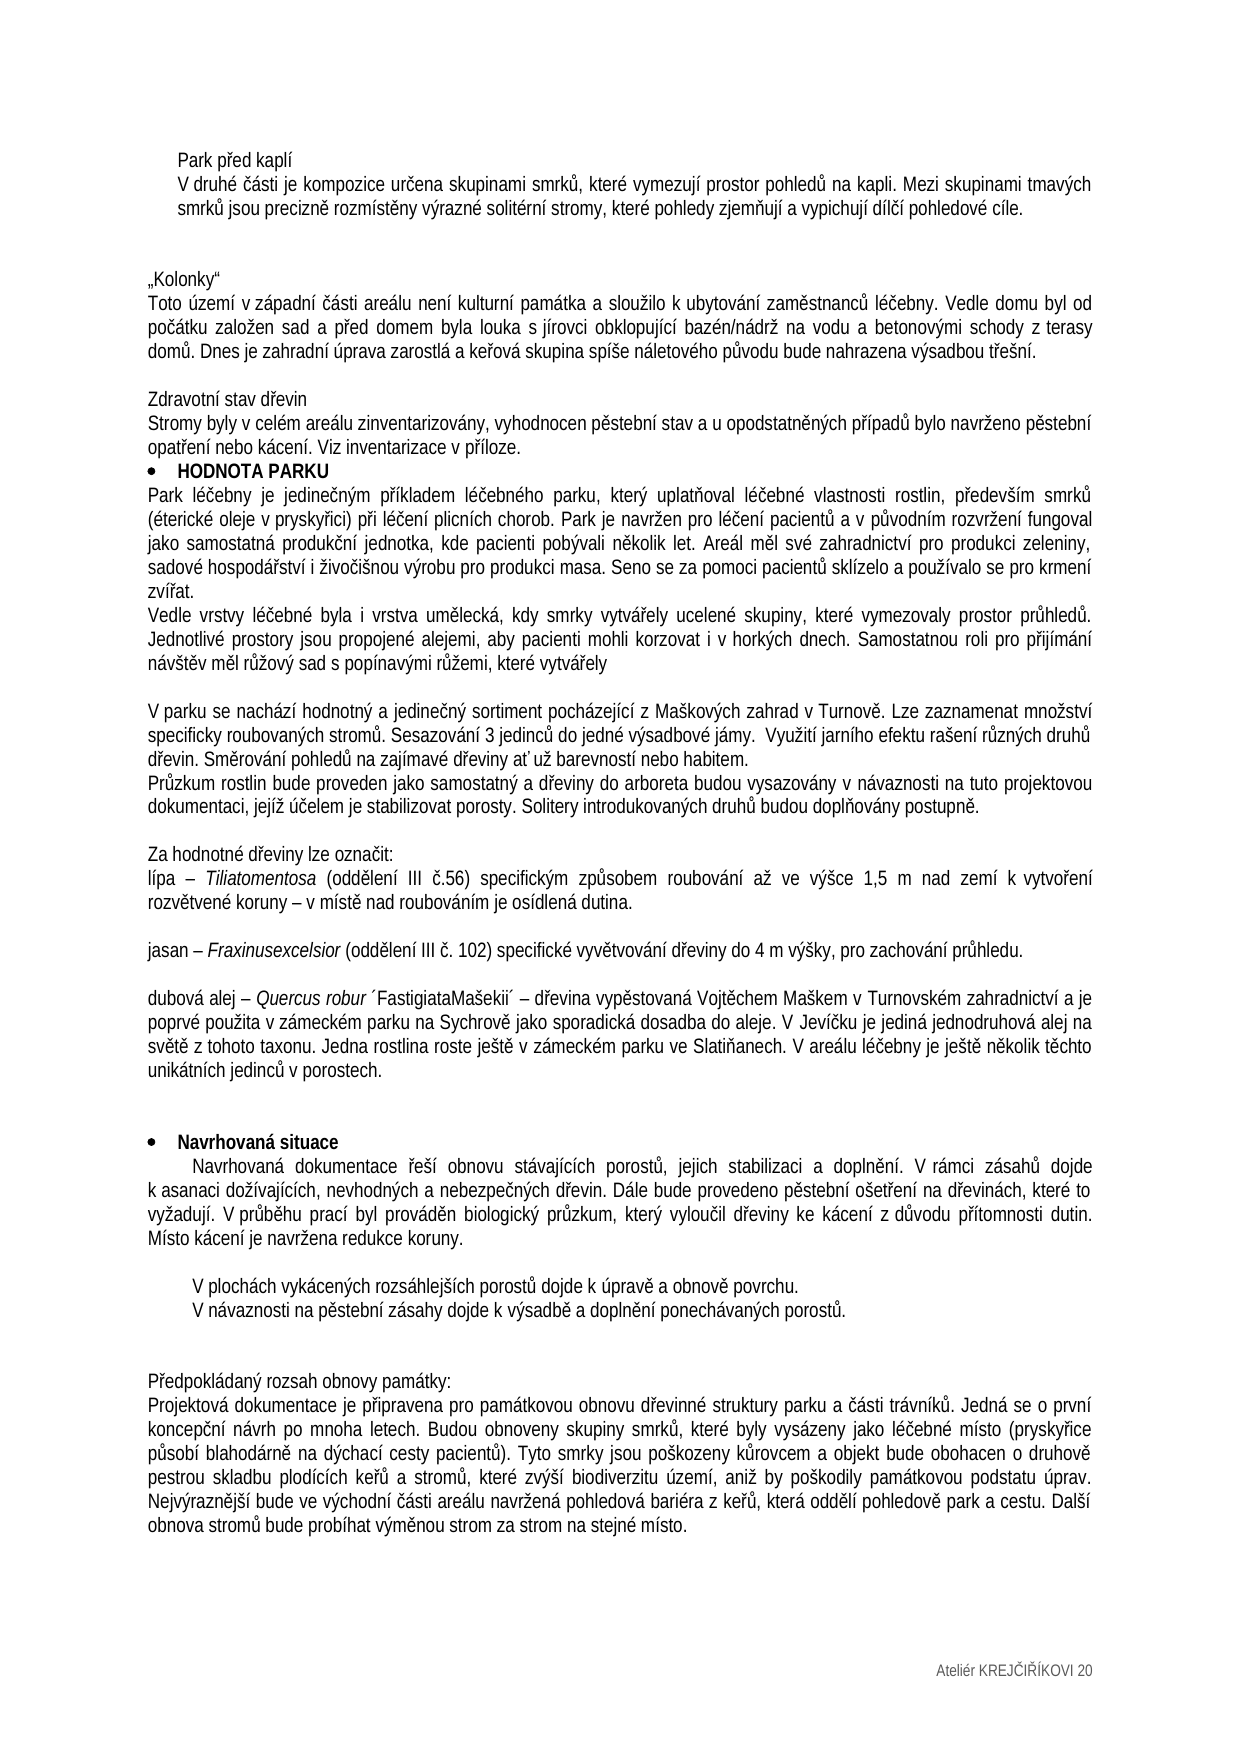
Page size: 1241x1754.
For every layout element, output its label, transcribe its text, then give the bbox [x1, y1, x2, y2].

list Navrhovaná situace [148, 1130, 1093, 1154]
text V druhé části je kompozice určena skupinami smrků, které vymezují prostor pohledů na kapli. Mezi skupinami tmavých smrků jsou precizně rozmístěny výrazné solitérní stromy, které pohledy zjemňují a vypichují dílčí pohledové cíle. [177, 172, 1093, 219]
text dubová alej – Quercus robur ´FastigiataMašekii´ – dřevina vypěstovaná Vojtěchem Maškem v Turnovském zahradnictví a je poprvé použita v zámeckém parku na Sychrově jako sporadická dosadba do aleje. V Jevíčku je jediná jednodruhová alej na světě z tohoto taxonu. Jedna rostlina roste ještě v zámeckém parku ve Slatiňanech. V areálu léčebny je ještě několik těchto unikátních jedinců v porostech. [148, 986, 1093, 1082]
text Předpokládaný rozsah obnovy památky: [148, 1369, 1093, 1393]
list HODNOTA PARKU [148, 459, 1093, 483]
text Za hodnotné dřeviny lze označit: [148, 842, 1093, 866]
text Stromy byly v celém areálu zinventarizovány, vyhodnocen pěstební stav a u opodstatněných případů bylo navrženo pěstební opatření nebo kácení. Viz inventarizace v příloze. [148, 411, 1093, 459]
text Vedle vrstvy léčebné byla i vrstva umělecká, kdy smrky vytvářely ucelené skupiny, které vymezovaly prostor průhledů. Jednotlivé prostory jsou propojené alejemi, aby pacienti mohli korzovat i v horkých dnech. Samostatnou roli pro přijímání návštěv měl růžový sad s popínavými růžemi, které vytvářely [148, 603, 1093, 675]
text Průzkum rostlin bude proveden jako samostatný a dřeviny do arboreta budou vysazovány v návaznosti na tuto projektovou dokumentaci, jejíž účelem je stabilizovat porosty. Solitery introdukovaných druhů budou doplňovány postupně. [148, 771, 1093, 818]
text Projektová dokumentace je připravena pro památkovou obnovu dřevinné struktury parku a části trávníků. Jedná se o první koncepční návrh po mnoha letech. Budou obnoveny skupiny smrků, které byly vysázeny jako léčebné místo (pryskyřice působí blahodárně na dýchací cesty pacientů). Tyto smrky jsou poškozeny kůrovcem a objekt bude obohacen o druhově pestrou skladbu plodících keřů a stromů, které zvýší biodiverzitu území, aniž by poškodily památkovou podstatu úprav. Nejvýraznější bude ve východní části areálu navržená pohledová bariéra z keřů, která oddělí pohledově park a cestu. Další obnova stromů bude probíhat výměnou strom za strom na stejné místo. [148, 1393, 1093, 1537]
text Toto území v západní části areálu není kulturní památka a sloužilo k ubytování zaměstnanců léčebny. Vedle domu byl od počátku založen sad a před domem byla louka s jírovci obklopující bazén/nádrž na vodu a betonovými schody z terasy domů. Dnes je zahradní úprava zarostlá a keřová skupina spíše náletového původu bude nahrazena výsadbou třešní. [148, 291, 1093, 363]
text lípa – Tiliatomentosa (oddělení III č.56) specifickým způsobem roubování až ve výšce 1,5 m nad zemí k vytvoření rozvětvené koruny – v místě nad roubováním je osídlená dutina. [148, 866, 1093, 914]
text Park léčebny je jedinečným příkladem léčebného parku, který uplatňoval léčebné vlastnosti rostlin, především smrků (éterické oleje v pryskyřici) při léčení plicních chorob. Park je navržen pro léčení pacientů a v původním rozvržení fungoval jako samostatná produkční jednotka, kde pacienti pobývali několik let. Areál měl své zahradnictví pro produkci zeleniny, sadové hospodářství i živočišnou výrobu pro produkci masa. Seno se za pomoci pacientů sklízelo a používalo se pro krmení zvířat. [148, 483, 1093, 603]
text Park před kaplí [177, 148, 1093, 172]
text Navrhovaná dokumentace řeší obnovu stávajících porostů, jejich stabilizaci a doplnění. V rámci zásahů dojde k asanaci dožívajících, nevhodných a nebezpečných dřevin. Dále bude provedeno pěstební ošetření na dřevinách, které to vyžadují. V průběhu prací byl prováděn biologický průzkum, který vyloučil dřeviny ke kácení z důvodu přítomnosti dutin. Místo kácení je navržena redukce koruny. [148, 1154, 1093, 1250]
text V plochách vykácených rozsáhlejších porostů dojde k úpravě a obnově povrchu. [148, 1274, 1093, 1298]
text Zdravotní stav dřevin [148, 387, 1093, 411]
text V parku se nachází hodnotný a jedinečný sortiment pocházející z Maškových zahrad v Turnově. Lze zaznamenat množství specificky roubovaných stromů. Sesazování 3 jedinců do jedné výsadbové jámy. Využití jarního efektu rašení různých druhů dřevin. Směrování pohledů na zajímavé dřeviny ať už barevností nebo habitem. [148, 699, 1093, 771]
text „Kolonky“ [148, 267, 1093, 291]
text jasan – Fraxinusexcelsior (oddělení III č. 102) specifické vyvětvování dřeviny do 4 m výšky, pro zachování průhledu. [148, 938, 1093, 962]
text V návaznosti na pěstební zásahy dojde k výsadbě a doplnění ponechávaných porostů. [148, 1298, 1093, 1322]
